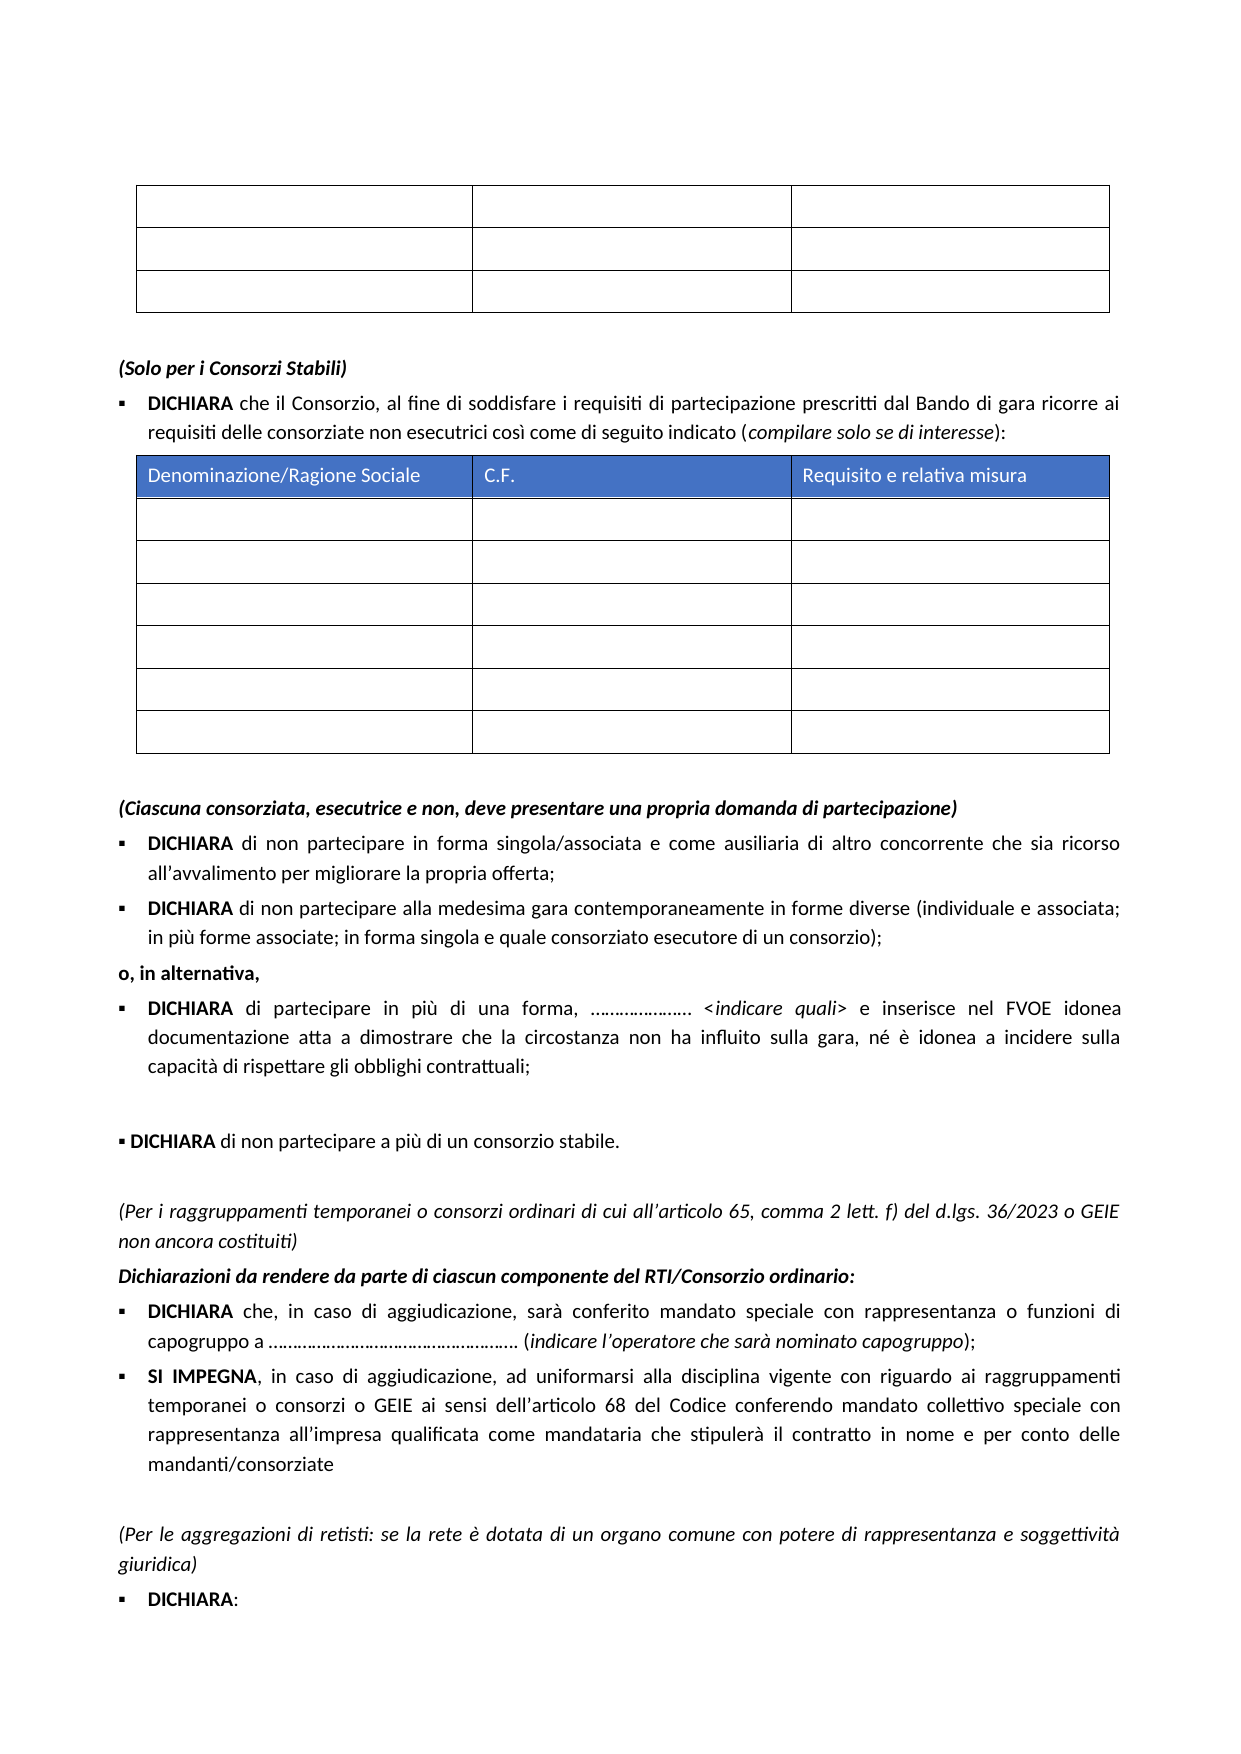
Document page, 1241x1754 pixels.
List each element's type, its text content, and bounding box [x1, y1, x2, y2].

table_cell [137, 669, 472, 710]
text ▪ DICHIARA che il Consorzio, al fine di soddisfare i requisiti di partecipazione prescritti dal Bando di gara ricorre ai requisiti delle consorziate non esecutrici così come di seguito indicato (compilare solo se di interesse): [118, 390, 1122, 445]
table_cell [792, 669, 1109, 710]
table_cell [792, 711, 1109, 752]
table_cell [137, 499, 472, 540]
table_cell [473, 499, 791, 540]
table_header C.F. [473, 456, 791, 497]
table_cell [473, 711, 791, 752]
table_cell [137, 711, 472, 752]
text ▪ SI IMPEGNA, in caso di aggiudicazione, ad uniformarsi alla disciplina vigente con riguardo ai raggruppamenti temporanei o consorzi o GEIE ai sensi dell’articolo 68 del Codice conferendo mandato collettivo speciale con rappresentanza all’impresa qualificata come mandataria che stipulerà il contratto in nome e per conto delle mandanti/consorziate [118, 1363, 1122, 1476]
text (Per le aggregazioni di retisti: se la rete è dotata di un organo comune con potere di rappresentanza e soggettività giuridica) [118, 1522, 1122, 1576]
table_cell [137, 271, 472, 312]
table_cell [473, 228, 791, 269]
text (Per i raggruppamenti temporanei o consorzi ordinari di cui all’articolo 65, comma 2 lett. f) del d.lgs. 36/2023 o GEIE non ancora costituiti) [118, 1199, 1122, 1253]
text ▪ DICHIARA che, in caso di aggiudicazione, sarà conferito mandato speciale con rappresentanza o funzioni di capogruppo a ……………………………………………. (indicare l’operatore che sarà nominato capogruppo); [118, 1299, 1122, 1353]
table_cell [792, 186, 1109, 227]
text ▪ DICHIARA: [118, 1586, 1122, 1612]
table_cell [473, 541, 791, 582]
table_cell [792, 541, 1109, 582]
table_cell [792, 499, 1109, 540]
text (Ciascuna consorziata, esecutrice e non, deve presentare una propria domanda di partecipazione) [118, 795, 1122, 821]
table_cell [137, 228, 472, 269]
text ▪ DICHIARA di non partecipare a più di un consorzio stabile. [118, 1128, 1122, 1153]
text Dichiarazioni da rendere da parte di ciascun componente del RTI/Consorzio ordinario: [118, 1263, 1122, 1289]
text ▪ DICHIARA di non partecipare in forma singola/associata e come ausiliaria di altro concorrente che sia ricorso all’avvalimento per migliorare la propria offerta; [118, 831, 1122, 885]
table_header Requisito e relativa misura [792, 456, 1109, 497]
table_cell [137, 584, 472, 625]
table_header Denominazione/Ragione Sociale [137, 456, 472, 497]
table_cell [473, 271, 791, 312]
table_cell [792, 228, 1109, 269]
text ▪ DICHIARA di partecipare in più di una forma, ………………… <indicare quali> e inserisce nel FVOE idonea documentazione atta a dimostrare che la circostanza non ha influito sulla gara, né è idonea a incidere sulla capacità di rispettare gli obblighi contrattuali; [118, 995, 1122, 1079]
table_cell [792, 626, 1109, 667]
text (Solo per i Consorzi Stabili) [118, 355, 1122, 380]
text ▪ DICHIARA di non partecipare alla medesima gara contemporaneamente in forme diverse (individuale e associata; in più forme associate; in forma singola e quale consorziato esecutore di un consorzio); [118, 895, 1122, 950]
table_cell [792, 271, 1109, 312]
table_cell [137, 541, 472, 582]
table_cell [137, 186, 472, 227]
text o, in alternativa, [118, 960, 1122, 985]
table_cell [473, 669, 791, 710]
table_cell [792, 584, 1109, 625]
table_cell [473, 626, 791, 667]
table_cell [137, 626, 472, 667]
table_cell [473, 584, 791, 625]
table_cell [473, 186, 791, 227]
